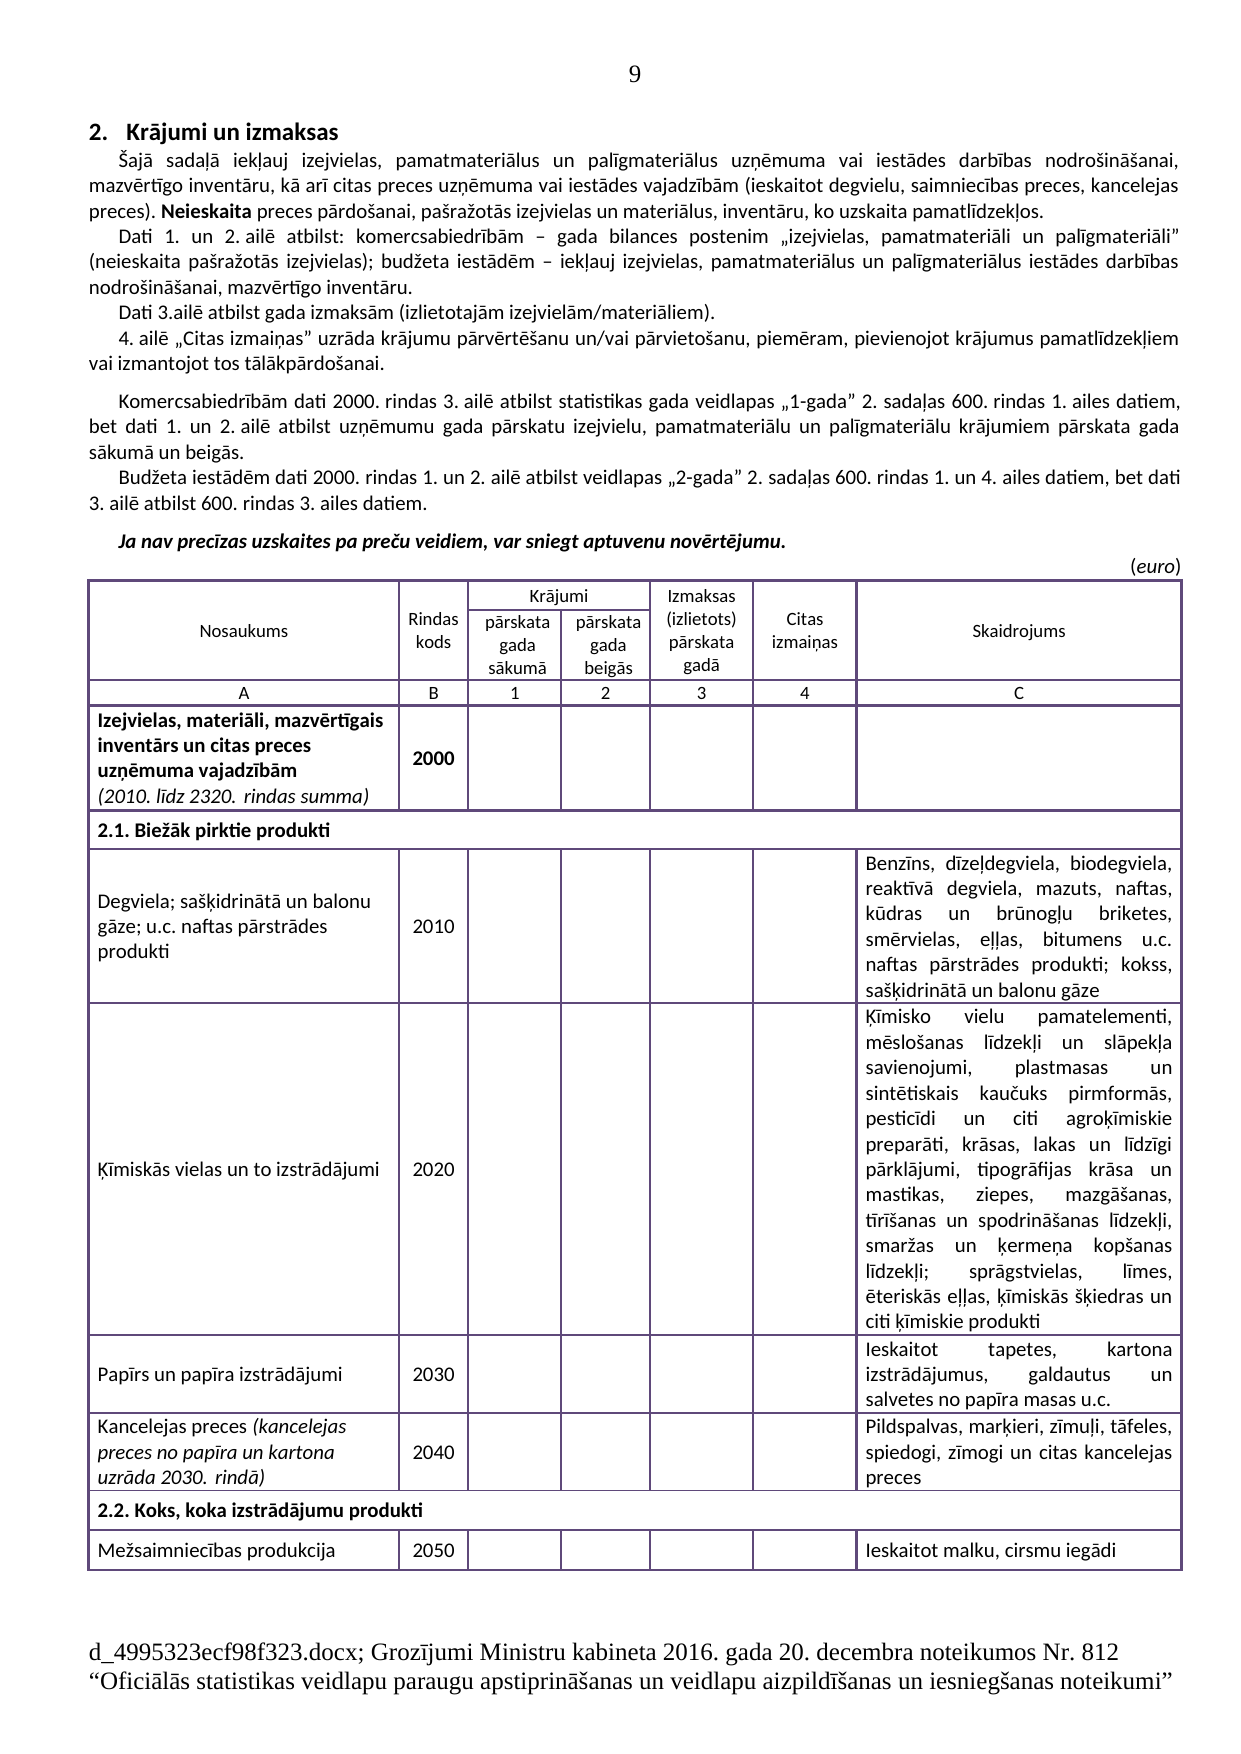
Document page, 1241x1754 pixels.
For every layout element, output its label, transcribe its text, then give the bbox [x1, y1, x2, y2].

table_cell [651, 1531, 752, 1569]
table_cell [562, 1414, 649, 1490]
table_header Nosaukums [90, 582, 398, 679]
table_cell [469, 1004, 560, 1334]
table_cell 2050 [400, 1531, 467, 1569]
table_cell 4 [754, 681, 855, 704]
table_cell B [400, 681, 467, 704]
table_cell Ķīmiskās vielas un to izstrādājumi [90, 1004, 398, 1334]
table_header Izmaksas (izlietots) pārskata gadā [651, 582, 752, 679]
table_cell [469, 1414, 560, 1490]
table_cell Pildspalvas, marķieri, zīmuļi, tāfeles, spiedogi, zīmogi un citas kancelejas preces [858, 1414, 1180, 1490]
table_cell Izejvielas, materiāli, mazvērtīgais inventārs un citas preces uzņēmuma vajadzībām (2010. līdz 2320. rindas summa) [90, 707, 398, 808]
table_cell [754, 707, 855, 808]
text Dati 3.ailē atbilst gada izmaksām (izlietotajām izejvielām/materiāliem). [89, 299, 1181, 325]
table_cell [651, 1414, 752, 1490]
table_header Citas izmaiņas [754, 582, 855, 679]
table_cell [754, 1414, 855, 1490]
table_cell 2 [562, 681, 649, 704]
table_header Skaidrojums [858, 582, 1180, 679]
table_cell Mežsaimniecības produkcija [90, 1531, 398, 1569]
table_cell 2020 [400, 1004, 467, 1334]
table_cell [651, 850, 752, 1002]
table_cell [562, 1004, 649, 1334]
table_cell Papīrs un papīra izstrādājumi [90, 1336, 398, 1412]
table_cell [858, 707, 1180, 808]
table_cell [469, 1531, 560, 1569]
table_cell Ieskaitot tapetes, kartona izstrādājumus, galdautus un salvetes no papīra masas u.c. [858, 1336, 1180, 1412]
table_cell [754, 850, 855, 1002]
table_cell Benzīns, dīzeļdegviela, biodegviela, reaktīvā degviela, mazuts, naftas, kūdras un brūnogļu briketes, smērvielas, eļļas, bitumens u.c. naftas pārstrādes produkti; kokss, sašķidrinātā un balonu gāze [858, 850, 1180, 1002]
table_cell [651, 1336, 752, 1412]
table_cell 2010 [400, 850, 467, 1002]
text Ja nav precīzas uzskaites pa preču veidiem, var sniegt aptuvenu novērtējumu. [89, 528, 1181, 553]
table_cell pārskata gada sākumā [469, 611, 560, 679]
table_cell 2.1. Biežāk pirktie produkti [90, 812, 1180, 848]
list Krājumi un izmaksas [89, 117, 1131, 147]
table_cell [469, 850, 560, 1002]
table_cell [562, 1531, 649, 1569]
table_cell [469, 707, 560, 808]
table_cell C [858, 681, 1180, 704]
table_cell 1 [469, 681, 560, 704]
table_cell 2000 [400, 707, 467, 808]
table_cell [562, 707, 649, 808]
table_cell [754, 1336, 855, 1412]
table_cell Degviela; sašķidrinātā un balonu gāze; u.c. naftas pārstrādes produkti [90, 850, 398, 1002]
text (euro) [89, 553, 1181, 579]
table_cell Ieskaitot malku, cirsmu iegādi [858, 1531, 1180, 1569]
table_cell [469, 1336, 560, 1412]
text Šajā sadaļā iekļauj izejvielas, pamatmateriālus un palīgmateriālus uzņēmuma vai iestādes darbības nodrošināšanai, mazvērtīgo inventāru, kā arī citas preces uzņēmuma vai iestādes vajadzībām (ieskaitot degvielu, saimniecības preces, kancelejas preces). Neieskaita preces pārdošanai, pašražotās izejvielas un materiālus, inventāru, ko uzskaita pamatlīdzekļos. [89, 147, 1181, 223]
text Dati 1. un 2. ailē atbilst: komercsabiedrībām – gada bilances postenim „izejvielas, pamatmateriāli un palīgmateriāli” (neieskaita pašražotās izejvielas); budžeta iestādēm – iekļauj izejvielas, pamatmateriālus un palīgmateriālus iestādes darbības nodrošināšanai, mazvērtīgo inventāru. [89, 223, 1181, 299]
text Budžeta iestādēm dati 2000. rindas 1. un 2. ailē atbilst veidlapas „2-gada” 2. sadaļas 600. rindas 1. un 4. ailes datiem, bet dati 3. ailē atbilst 600. rindas 3. ailes datiem. [89, 464, 1181, 515]
table_cell [562, 850, 649, 1002]
table_cell pārskata gada beigās [562, 611, 649, 679]
table_cell [562, 1336, 649, 1412]
table_cell 3 [651, 681, 752, 704]
table_cell Ķīmisko vielu pamatelementi, mēslošanas līdzekļi un slāpekļa savienojumi, plastmasas un sintētiskais kaučuks pirmformās, pesticīdi un citi agroķīmiskie preparāti, krāsas, lakas un līdzīgi pārklājumi, tipogrāfijas krāsa un mastikas, ziepes, mazgāšanas, tīrīšanas un spodrināšanas līdzekļi, smaržas un ķermeņa kopšanas līdzekļi; sprāgstvielas, līmes, ēteriskās eļļas, ķīmiskās šķiedras un citi ķīmiskie produkti [858, 1004, 1180, 1334]
table_cell Kancelejas preces (kancelejas preces no papīra un kartona uzrāda 2030. rindā) [90, 1414, 398, 1490]
table_cell A [90, 681, 398, 704]
table_cell [754, 1531, 855, 1569]
table_cell [651, 1004, 752, 1334]
table_cell [651, 707, 752, 808]
table_cell 2040 [400, 1414, 467, 1490]
table_cell 2.2. Koks, koka izstrādājumu produkti [90, 1491, 1180, 1529]
table_cell [754, 1004, 855, 1334]
text 4. ailē „Citas izmaiņas” uzrāda krājumu pārvērtēšanu un/vai pārvietošanu, piemēram, pievienojot krājumus pamatlīdzekļiem vai izmantojot tos tālākpārdošanai. [89, 325, 1181, 376]
table_header Krājumi [469, 582, 649, 609]
table_header Rindas kods [400, 582, 467, 679]
table_cell 2030 [400, 1336, 467, 1412]
text Komercsabiedrībām dati 2000. rindas 3. ailē atbilst statistikas gada veidlapas „1-gada” 2. sadaļas 600. rindas 1. ailes datiem, bet dati 1. un 2. ailē atbilst uzņēmumu gada pārskatu izejvielu, pamatmateriālu un palīgmateriālu krājumiem pārskata gada sākumā un beigās. [89, 388, 1181, 464]
